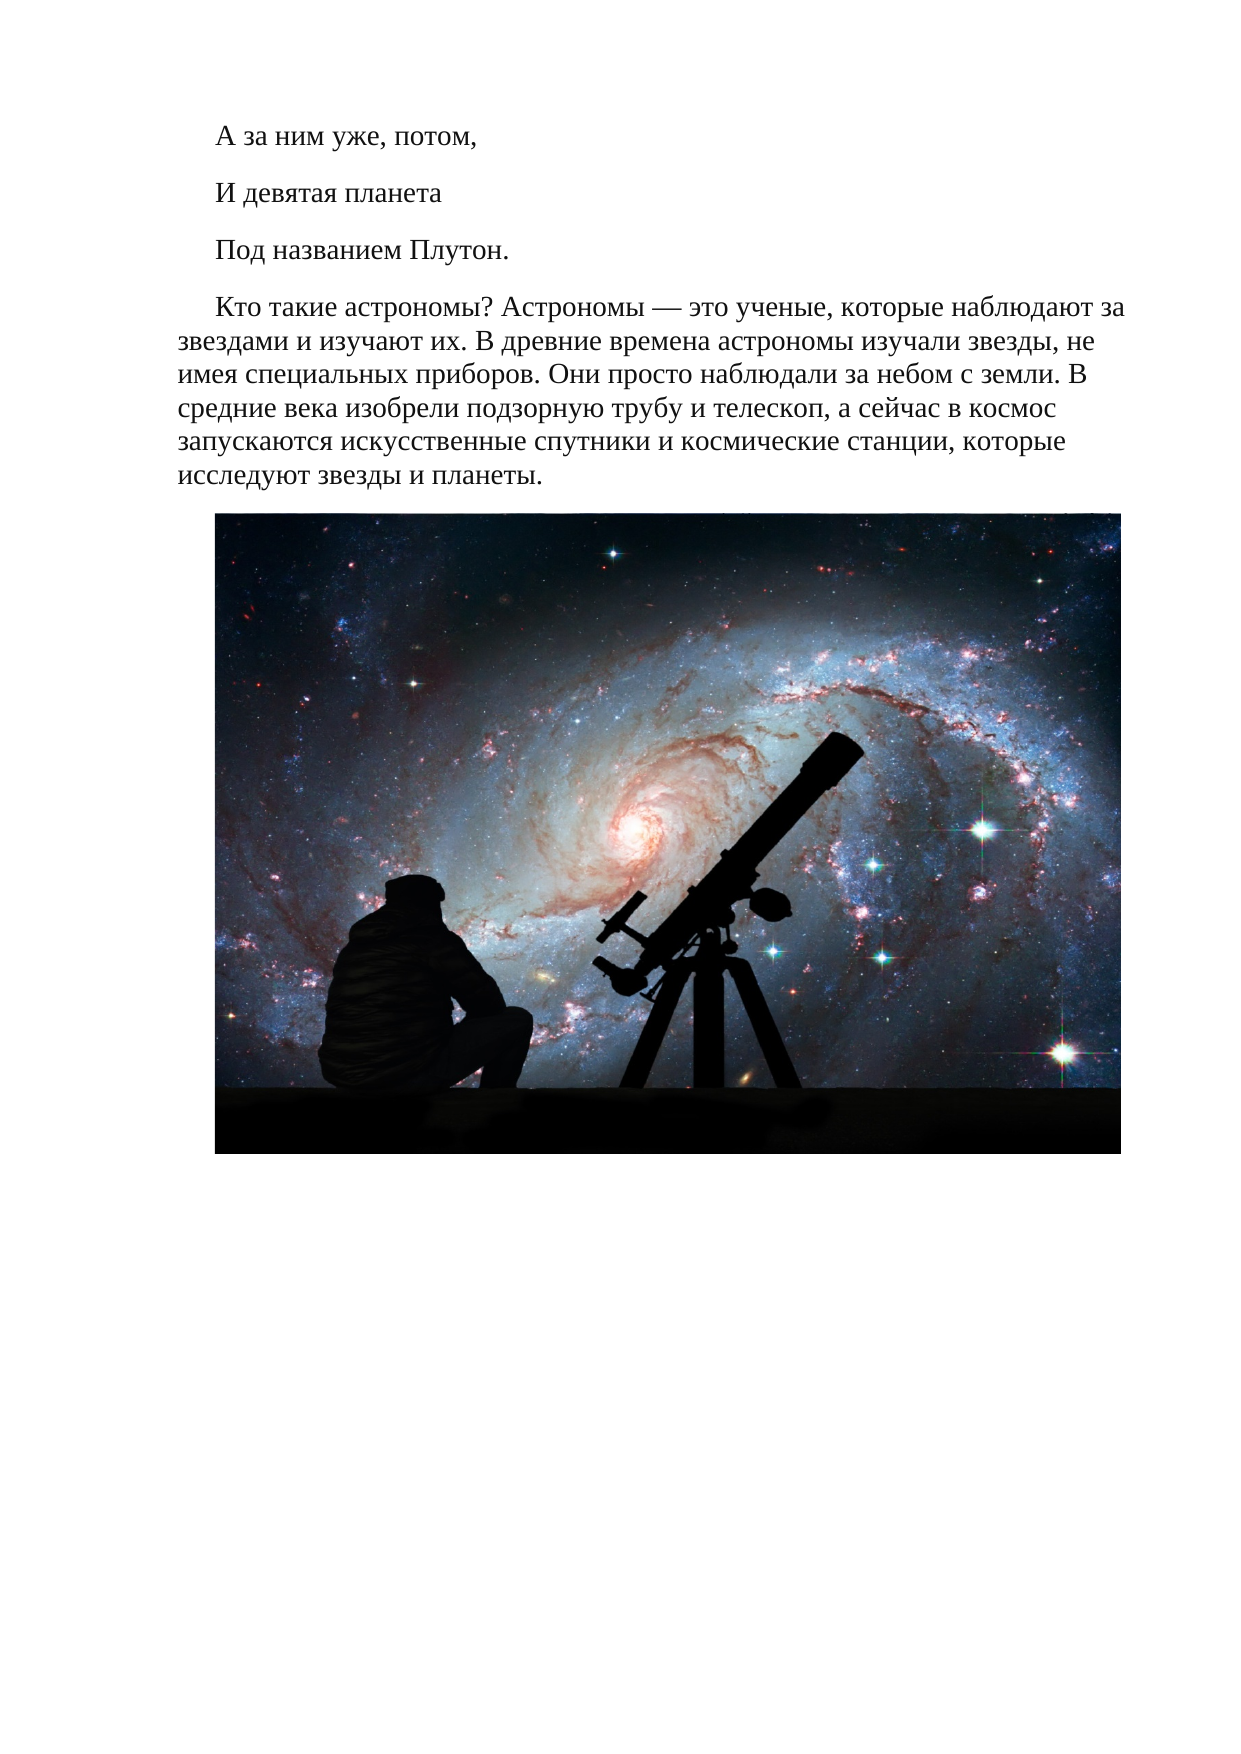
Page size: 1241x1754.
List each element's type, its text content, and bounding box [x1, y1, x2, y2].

text Кто такие астрономы? Астрономы — это ученые, которые наблюдают за звездами и изучают их. В древние времена астрономы изучали звезды, не имея специальных приборов. Они просто наблюдали за небом с земли. В средние века изобрели подзорную трубу и телескоп, а сейчас в космос запускаются искусственные спутники и космические станции, которые исследуют звезды и планеты. [177, 289, 1152, 490]
picture [214, 513, 1121, 1154]
text Под названием Плутон. [177, 232, 1152, 266]
text А за ним уже, потом, [177, 118, 1152, 152]
text И девятая планета [177, 175, 1152, 209]
